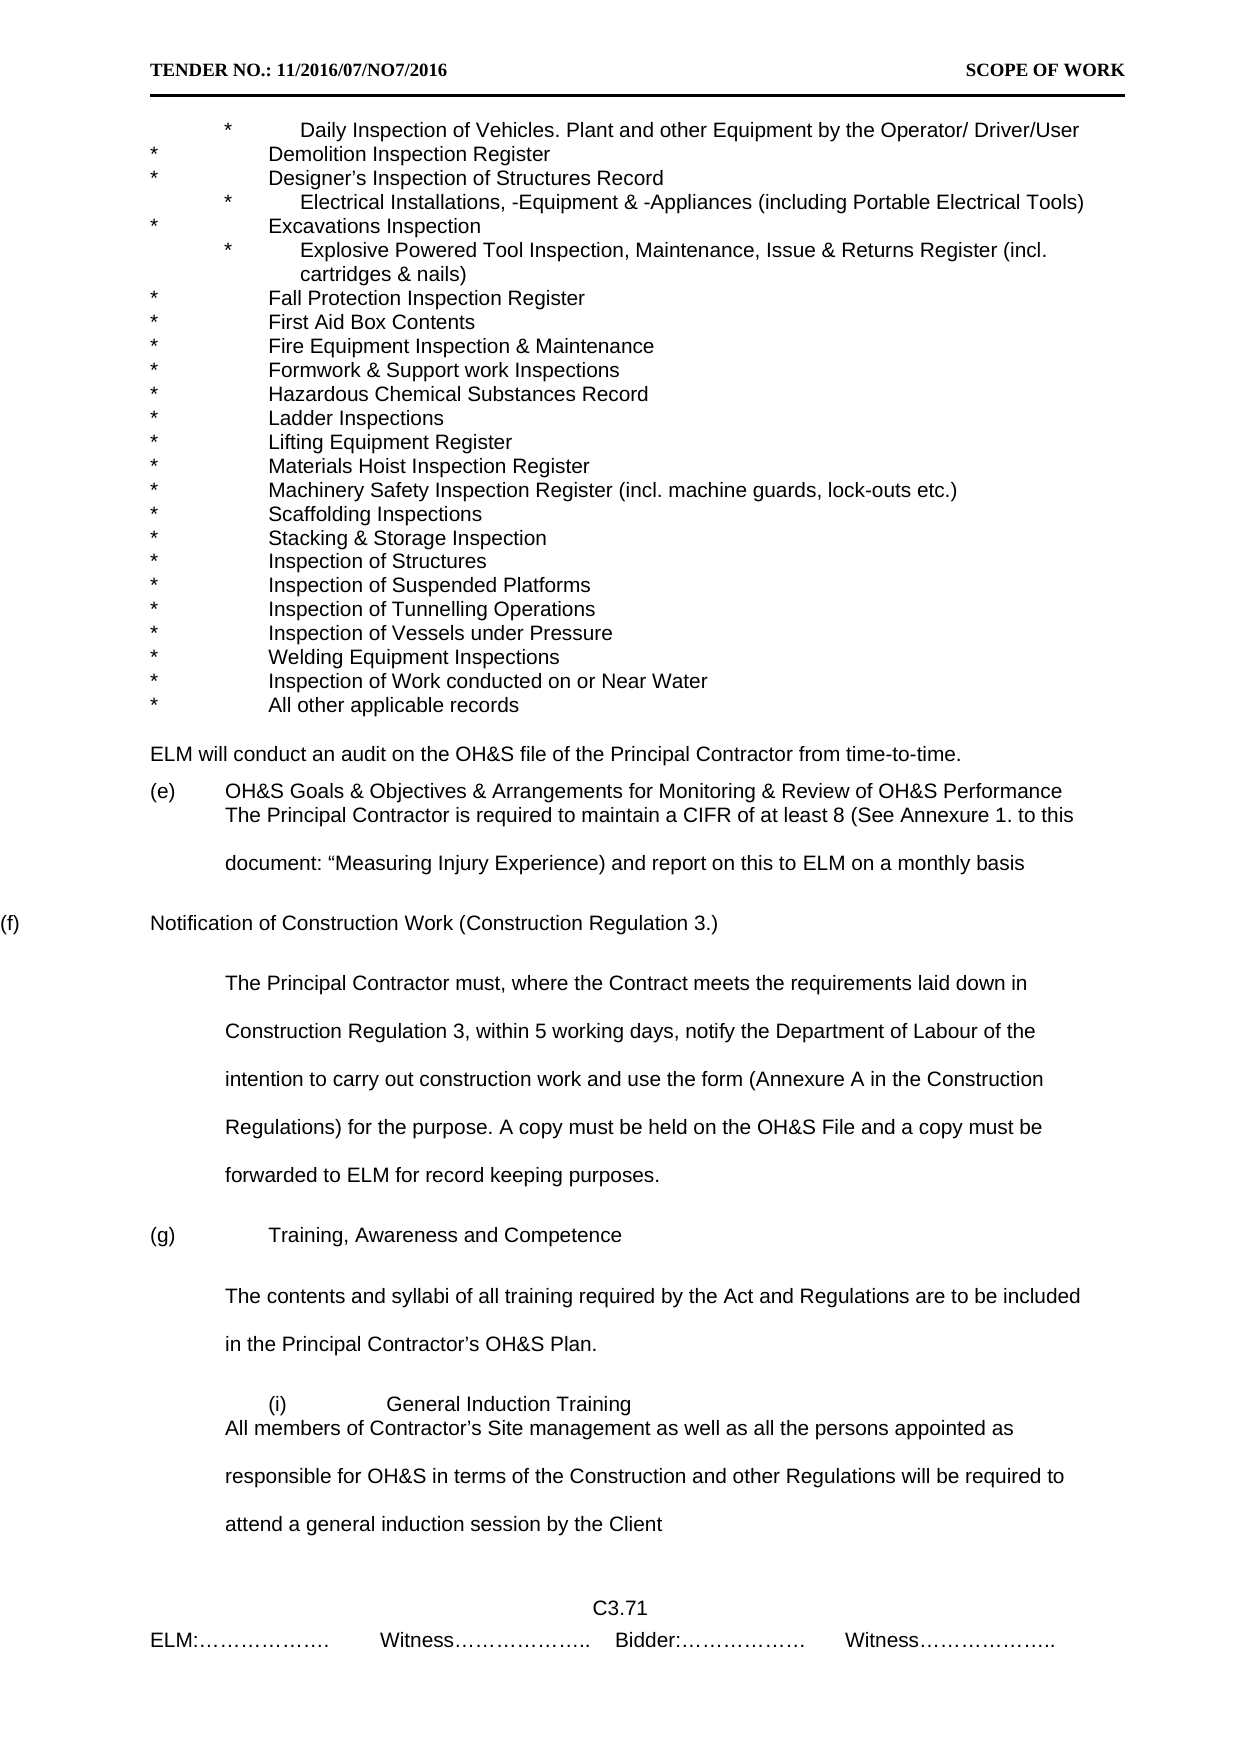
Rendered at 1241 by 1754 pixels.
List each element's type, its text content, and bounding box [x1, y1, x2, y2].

text (e) OH&S Goals & Objectives & Arrangements for Monitoring & Review of OH&S Performance [150, 778, 1090, 802]
text * Stacking & Storage Inspection [150, 525, 1090, 549]
text * Fall Protection Inspection Register [150, 286, 1090, 310]
text * Hazardous Chemical Substances Record [150, 382, 1090, 406]
text (f) Notification of Construction Work (Construction Regulation 3.) [0, 911, 1090, 935]
text * Lifting Equipment Register [150, 429, 1090, 453]
text * Electrical Installations, -Equipment & -Appliances (including Portable Electrical Tools) [224, 190, 1090, 214]
text * Inspection of Structures [150, 549, 1090, 573]
text * Excavations Inspection [150, 214, 1090, 238]
text * Inspection of Suspended Platforms [150, 573, 1090, 597]
text * Materials Hoist Inspection Register [150, 453, 1090, 477]
text * All other applicable records [150, 693, 1090, 717]
text (g) Training, Awareness and Competence [150, 1223, 1090, 1247]
text * Inspection of Work conducted on or Near Water [150, 669, 1090, 693]
text * Explosive Powered Tool Inspection, Maintenance, Issue & Returns Register (incl. cartridges & nails) [224, 238, 1090, 286]
text * Scaffolding Inspections [150, 501, 1090, 525]
text * First Aid Box Contents [150, 310, 1090, 334]
text * Daily Inspection of Vehicles. Plant and other Equipment by the Operator/ Driver/User [224, 118, 1090, 142]
text The Principal Contractor must, where the Contract meets the requirements laid down in Construction Regulation 3, within 5 working days, notify the Department of Labour of the intention to carry out construction work and use the form (Annexure A in the Construction Regulations) for the purpose. A copy must be held on the OH&S File and a copy must be forwarded to ELM for record keeping purposes. [225, 971, 1090, 1187]
text All members of Contractor’s Site management as well as all the persons appointed as responsible for OH&S in terms of the Construction and other Regulations will be required to attend a general induction session by the Client [225, 1416, 1090, 1536]
text * Demolition Inspection Register [150, 142, 1090, 166]
text The Principal Contractor is required to maintain a CIFR of at least 8 (See Annexure 1. to this document: “Measuring Injury Experience) and report on this to ELM on a monthly basis [225, 802, 1090, 874]
text * Inspection of Tunnelling Operations [150, 597, 1090, 621]
text * Formwork & Support work Inspections [150, 358, 1090, 382]
text The contents and syllabi of all training required by the Act and Regulations are to be included in the Principal Contractor’s OH&S Plan. [225, 1284, 1090, 1356]
text * Ladder Inspections [150, 406, 1090, 429]
text * Designer’s Inspection of Structures Record [150, 166, 1090, 190]
text * Welding Equipment Inspections [150, 645, 1090, 669]
text * Inspection of Vessels under Pressure [150, 621, 1090, 645]
text * Fire Equipment Inspection & Maintenance [150, 334, 1090, 358]
text * Machinery Safety Inspection Register (incl. machine guards, lock-outs etc.) [150, 477, 1090, 501]
text (i) General Induction Training [150, 1392, 1090, 1416]
text ELM will conduct an audit on the OH&S file of the Principal Contractor from time-to-time. [150, 742, 1090, 766]
